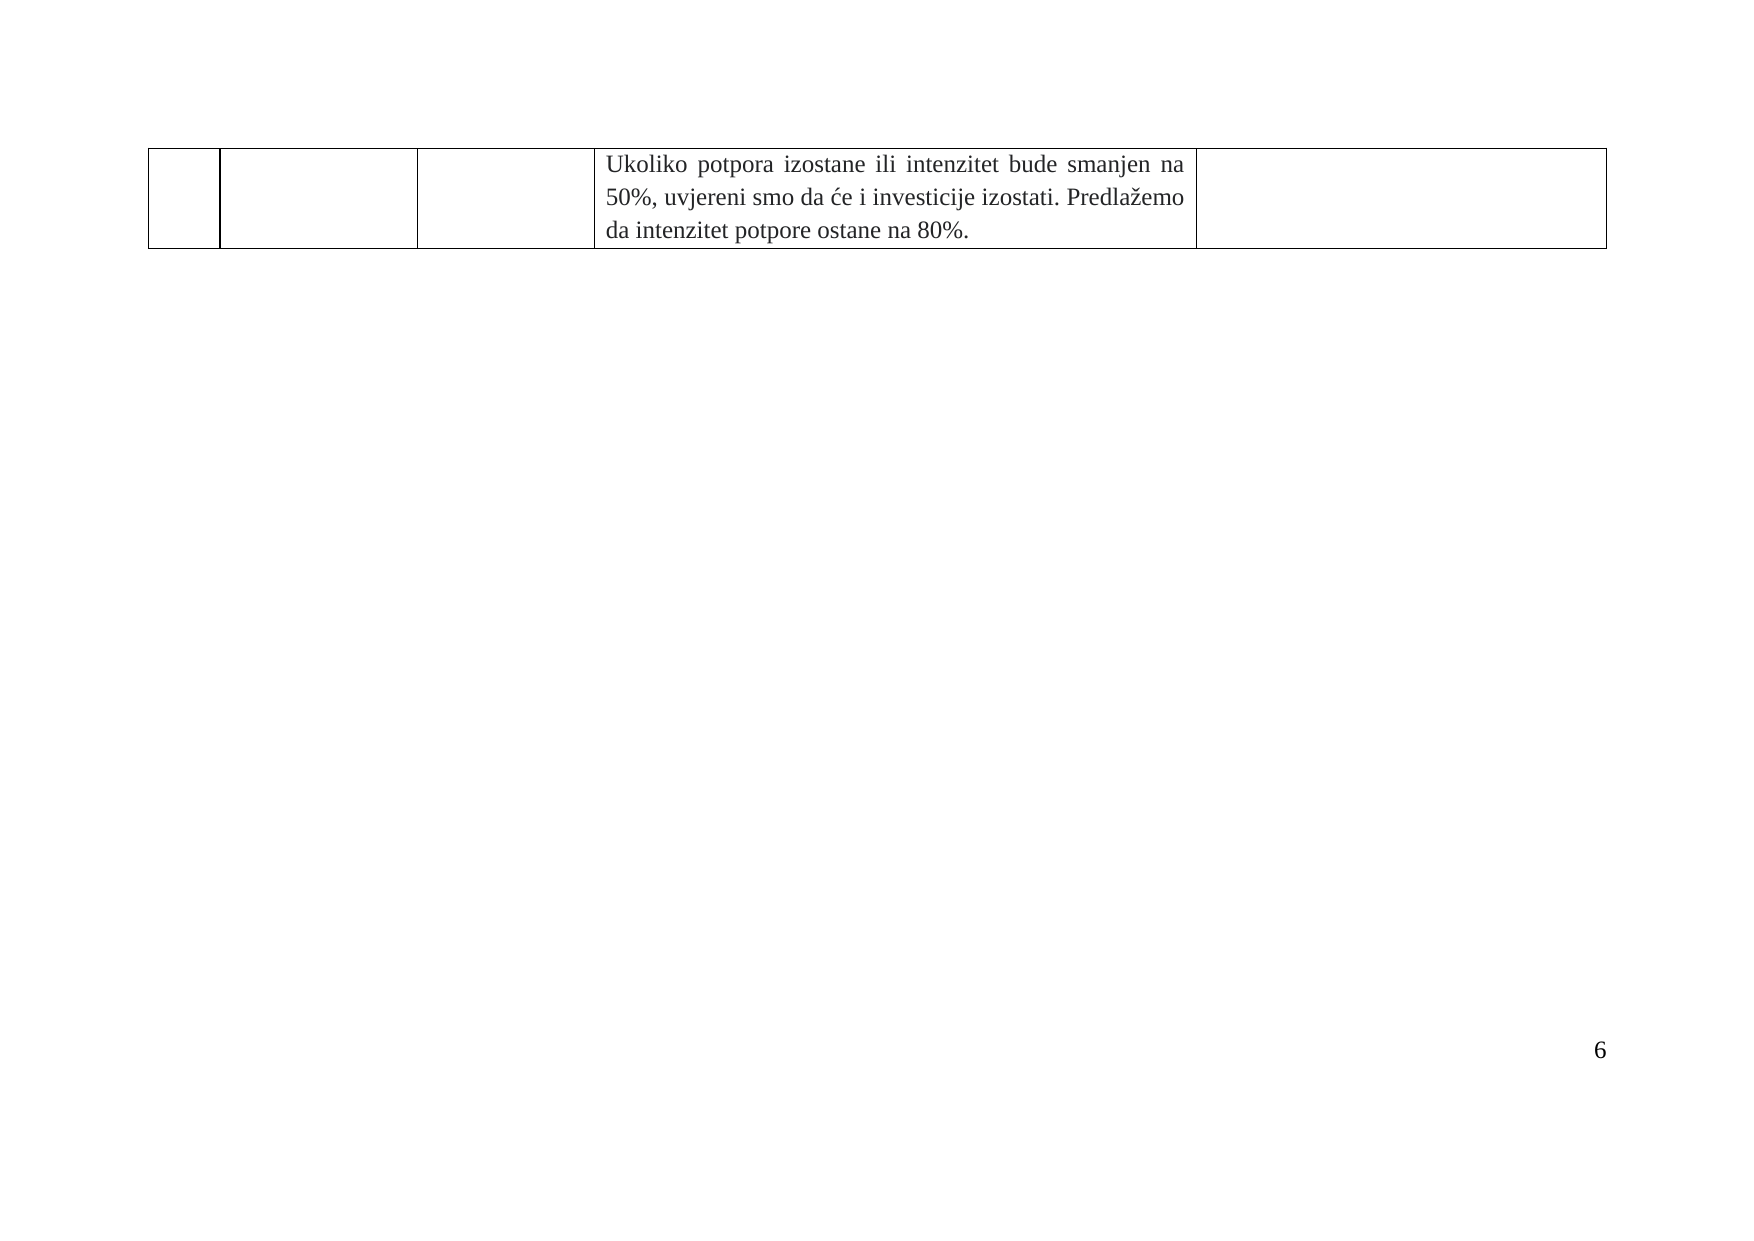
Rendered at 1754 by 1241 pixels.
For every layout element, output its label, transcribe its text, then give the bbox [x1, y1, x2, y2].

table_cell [418, 149, 594, 248]
table_cell 5. [149, 149, 219, 248]
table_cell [595, 149, 1196, 248]
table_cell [1197, 149, 1606, 248]
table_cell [221, 149, 417, 248]
